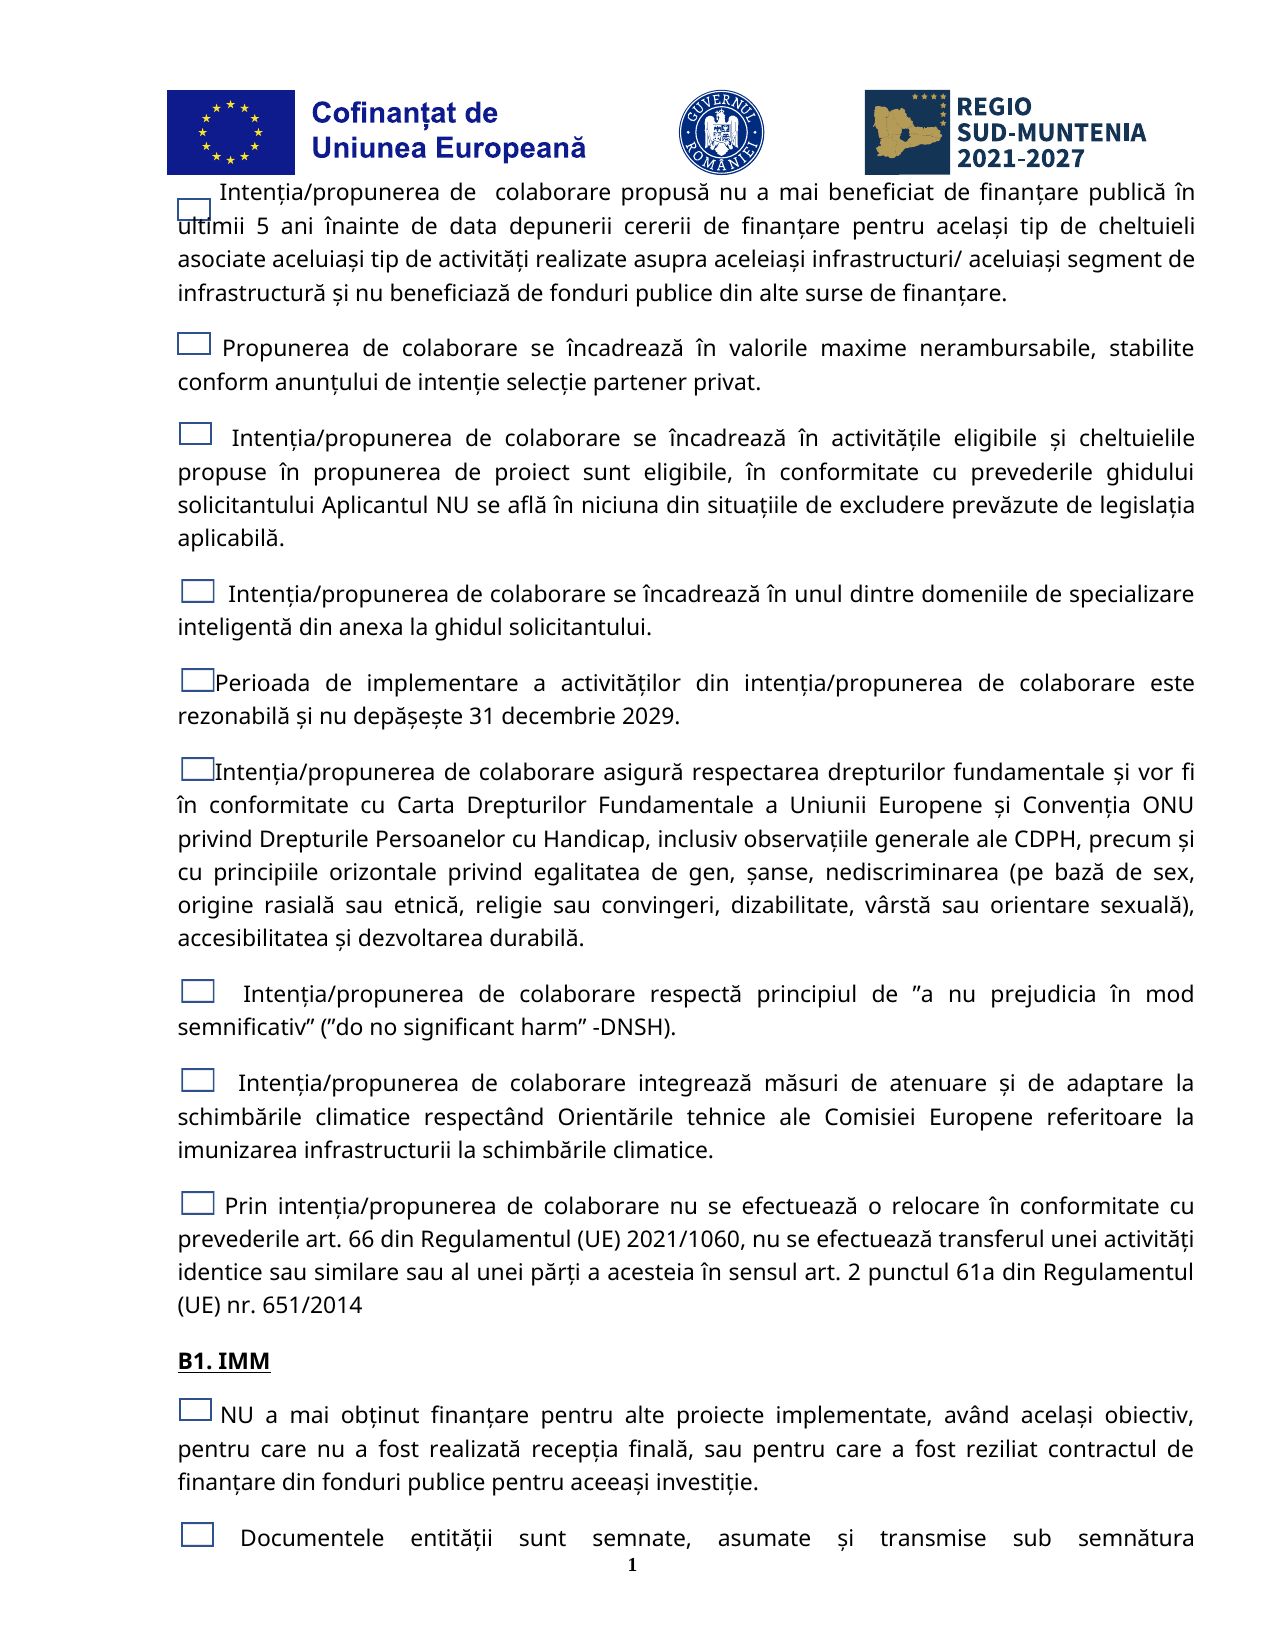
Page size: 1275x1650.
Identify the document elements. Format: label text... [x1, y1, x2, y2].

picture [181, 1068, 215, 1092]
text Prin intenția/propunerea de colaborare nu se efectuează o relocare în conformitate cu prevederile art. 66 din Regulamentul (UE) 2021/1060, nu se efectuează transferul unei activități identice sau similare sau al unei părți a acesteia în sensul art. 2 punctul 61a din Regulamentul (UE) nr. 651/2014 [177, 1190, 1196, 1320]
text Intenția/propunerea de colaborare se încadrează în unul dintre domeniile de specializare inteligentă din anexa la ghidul solicitantului. [177, 578, 1196, 642]
picture [181, 668, 215, 692]
text Intenția/propunerea de colaborare respectă principiul de ”a nu prejudicia în mod semnificativ” (”do no significant harm” -DNSH). [177, 978, 1196, 1042]
picture [181, 979, 215, 1003]
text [177, 1522, 1196, 1554]
text Propunerea de colaborare se încadrează în valorile maxime nerambursabile, stabilite conform anunțului de intenție selecție partener privat. [177, 332, 1196, 397]
text NU a mai obținut finanțare pentru alte proiecte implementate, având același obiectiv, pentru care nu a fost realizată recepția finală, sau pentru care a fost reziliat contractul de finanțare din fonduri publice pentru aceeași investiție. [177, 1399, 1196, 1498]
text Perioada de implementare a activităților din intenția/propunerea de colaborare este rezonabilă și nu depășește 31 decembrie 2029. [177, 667, 1196, 731]
text B1. IMM [177, 1345, 1269, 1377]
picture [181, 757, 215, 781]
text Intenția/propunerea de colaborare asigură respectarea drepturilor fundamentale și vor fi în conformitate cu Carta Drepturilor Fundamentale a Uniunii Europene și Convenția ONU privind Drepturile Persoanelor cu Handicap, inclusiv observațiile generale ale CDPH, precum și cu principiile orizontale privind egalitatea de gen, șanse, nediscriminarea (pe bază de sex, origine rasială sau etnică, religie sau convingeri, dizabilitate, vârstă sau orientare sexuală), accesibilitatea și dezvoltarea durabilă. [177, 756, 1196, 953]
picture [181, 1522, 214, 1547]
picture [181, 579, 215, 603]
picture [181, 1191, 215, 1215]
text Intenția/propunerea de colaborare integrează măsuri de atenuare și de adaptare la schimbările climatice respectând Orientările tehnice ale Comisiei Europene referitoare la imunizarea infrastructurii la schimbările climatice. [177, 1067, 1196, 1165]
text Intenția/propunerea de colaborare propusă nu a mai beneficiat de finanţare publică în ultimii 5 ani înainte de data depunerii cererii de finanţare pentru același tip de cheltuieli asociate aceluiași tip de activități realizate asupra aceleiaşi infrastructuri/ aceluiaşi segment de infrastructură şi nu beneficiază de fonduri publice din alte surse de finanţare. [177, 176, 1196, 308]
text Intenția/propunerea de colaborare se încadrează în activitățile eligibile și cheltuielile propuse în propunerea de proiect sunt eligibile, în conformitate cu prevederile ghidului solicitantului Aplicantul NU se află în niciuna din situațiile de excludere prevăzute de legislația aplicabilă. [177, 422, 1196, 553]
